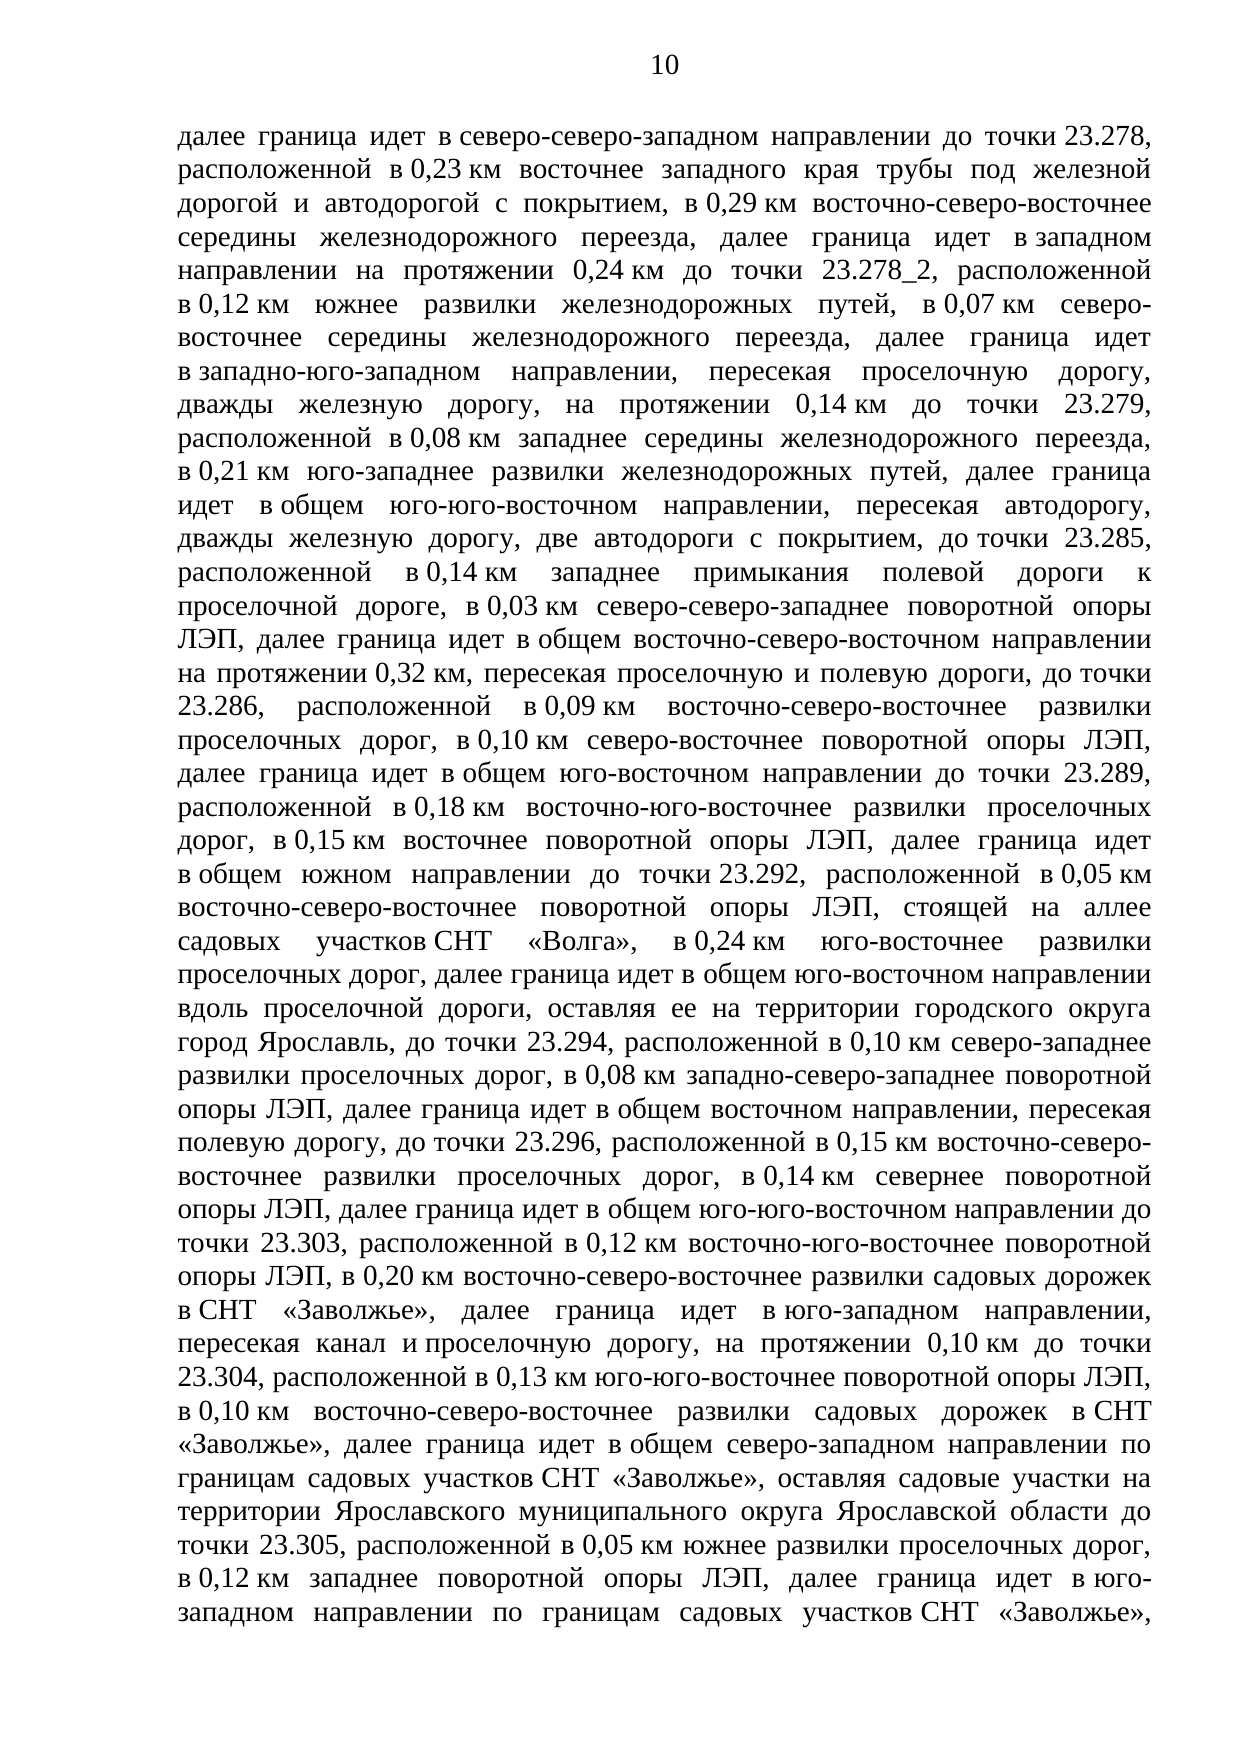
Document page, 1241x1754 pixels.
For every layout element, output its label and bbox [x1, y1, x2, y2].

text [177, 118, 1152, 1627]
